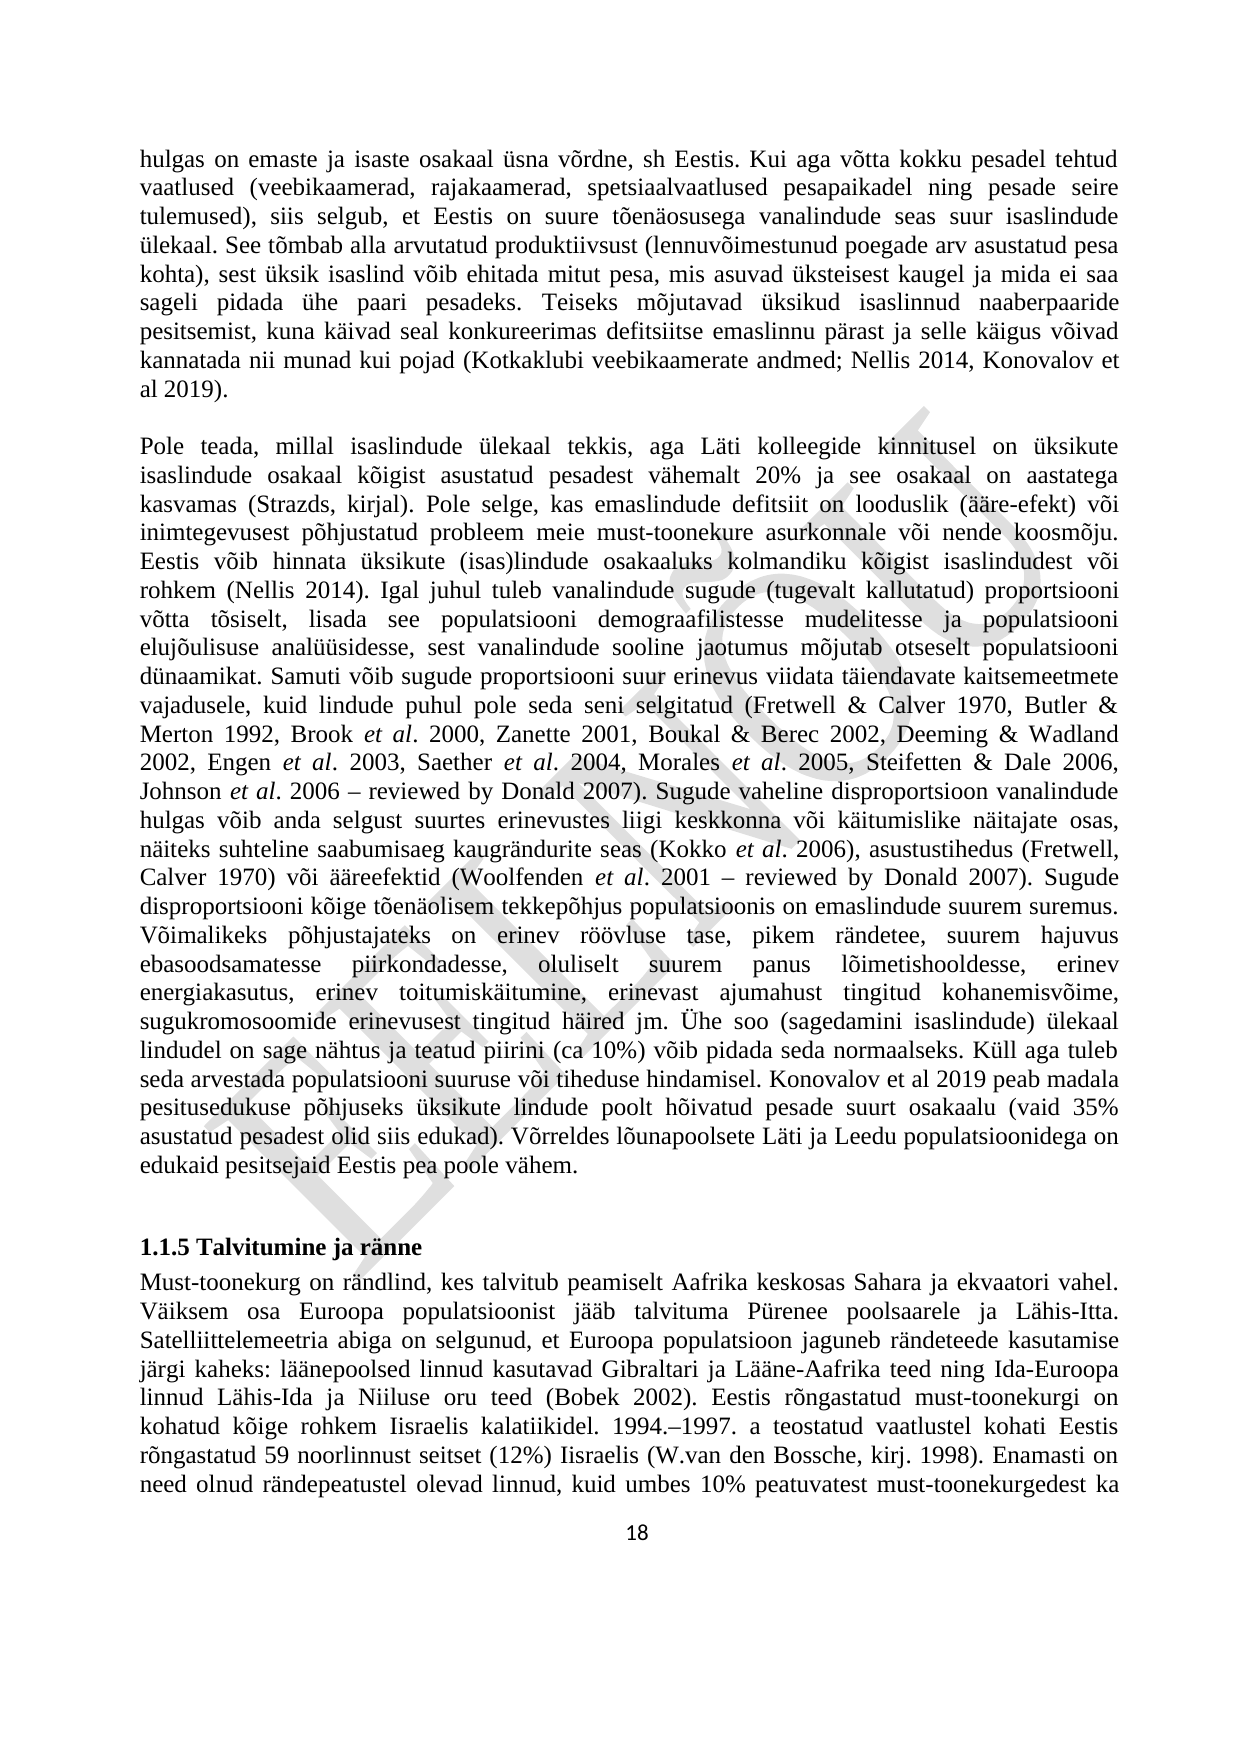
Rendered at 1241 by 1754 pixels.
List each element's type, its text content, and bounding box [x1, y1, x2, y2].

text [139, 144, 1120, 402]
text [139, 1267, 1120, 1497]
text Pole teada, millal isaslindude ülekaal tekkis, aga Läti kolleegide kinnitusel on üksikute isaslindude osakaal kõigist asustatud pesadest vähemalt 20% ja see osakaal on aastatega kasvamas (Strazds, kirjal). Pole selge, kas emaslindude defitsiit on looduslik (ääre-efekt) või inimtegevusest põhjustatud probleem meie must-toonekure asurkonnale või nende koosmõju. Eestis võib hinnata üksikute (isas)lindude osakaaluks kolmandiku kõigist isaslindudest või rohkem (Nellis 2014). Igal juhul tuleb vanalindude sugude (tugevalt kallutatud) proportsiooni võtta tõsiselt, lisada see populatsiooni demograafilistesse mudelitesse ja populatsiooni elujõulisuse analüüsidesse, sest vanalindude sooline jaotumus mõjutab otseselt populatsiooni dünaamikat. Samuti võib sugude proportsiooni suur erinevus viidata täiendavate kaitsemeetmete vajadusele, kuid lindude puhul pole seda seni selgitatud (Fretwell & Calver 1970, Butler & Merton 1992, Brook et al. 2000, Zanette 2001, Boukal & Berec 2002, Deeming & Wadland 2002, Engen et al. 2003, Saether et al. 2004, Morales et al. 2005, Steifetten & Dale 2006, Johnson et al. 2006 – reviewed by Donald 2007). Sugude vaheline disproportsioon vanalindude hulgas võib anda selgust suurtes erinevustes liigi keskkonna või käitumislike näitajate osas, näiteks suhteline saabumisaeg kaugrändurite seas (Kokko et al. 2006), asustustihedus (Fretwell, Calver 1970) või ääreefektid (Woolfenden et al. 2001 – reviewed by Donald 2007). Sugude disproportsiooni kõige tõenäolisem tekkepõhjus populatsioonis on emaslindude suurem suremus. Võimalikeks põhjustajateks on erinev röövluse tase, pikem rändetee, suurem hajuvus ebasoodsamatesse piirkondadesse, oluliselt suurem panus lõimetishooldesse, erinev energiakasutus, erinev toitumiskäitumine, erinevast ajumahust tingitud kohanemisvõime, sugukromosoomide erinevusest tingitud häired jm. Ühe soo (sagedamini isaslindude) ülekaal lindudel on sage nähtus ja teatud piirini (ca 10%) võib pidada seda normaalseks. Küll aga tuleb seda arvestada populatsiooni suuruse või tiheduse hindamisel. Konovalov et al 2019 peab madala pesitusedukuse põhjuseks üksikute lindude poolt hõivatud pesade suurt osakaalu (vaid 35% asustatud pesadest olid siis edukad). Võrreldes lõunapoolsete Läti ja Leedu populatsioonidega on edukaid pesitsejaid Eestis pea poole vähem. [139, 431, 1120, 1179]
subtitle 1.1.5 Talvitumine ja ränne [139, 1232, 1103, 1261]
